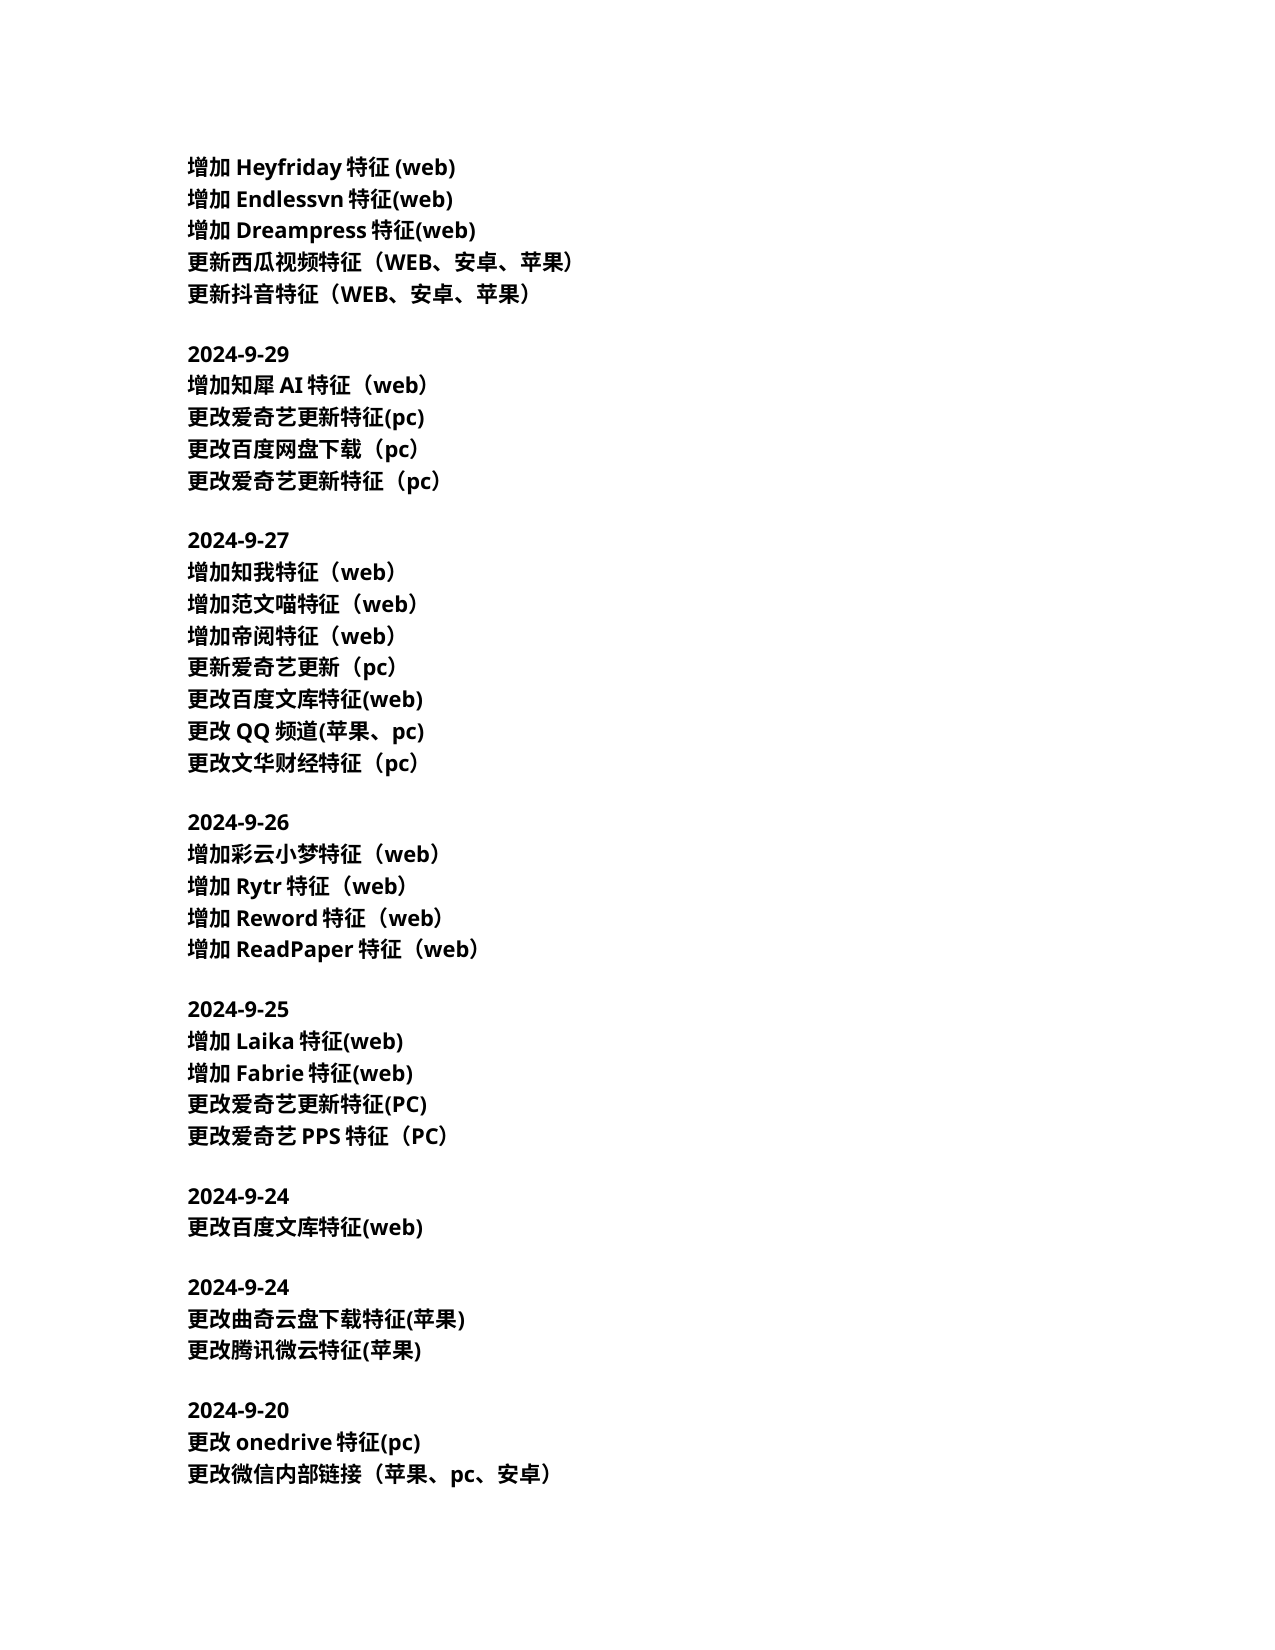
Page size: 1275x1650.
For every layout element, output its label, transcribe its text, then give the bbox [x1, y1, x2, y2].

text 更改曲奇云盘下载特征(苹果) [187, 1302, 1087, 1333]
text 增加Reword特征（web） [187, 901, 1087, 932]
text 更改爱奇艺更新特征（pc） [187, 464, 1087, 496]
text 更改百度网盘下载（pc） [187, 432, 1087, 464]
text 更改百度文库特征(web) [187, 1210, 1087, 1242]
text 更改爱奇艺更新特征(pc) [187, 400, 1087, 432]
text 2024-9-25 [187, 994, 1087, 1024]
text 更改微信内部链接（苹果、pc、安卓） [187, 1457, 1087, 1488]
text 更改onedrive特征(pc) [187, 1425, 1087, 1457]
text 更改QQ频道(苹果、pc) [187, 714, 1087, 746]
text 2024-9-24 [187, 1272, 1087, 1302]
text 增加知我特征（web） [187, 555, 1087, 587]
text 更新爱奇艺更新（pc） [187, 650, 1087, 682]
text 2024-9-29 [187, 339, 1087, 368]
text 增加Fabrie特征(web) [187, 1056, 1087, 1087]
text 更改爱奇艺更新特征(PC) [187, 1087, 1087, 1119]
text 增加Rytr特征（web） [187, 869, 1087, 901]
text 增加Laika特征(web) [187, 1024, 1087, 1056]
text 增加彩云小梦特征（web） [187, 837, 1087, 869]
text 更改百度文库特征(web) [187, 682, 1087, 714]
text 更新抖音特征（WEB、安卓、苹果） [187, 277, 1087, 309]
text 增加ReadPaper特征（web） [187, 932, 1087, 964]
text 2024-9-27 [187, 525, 1087, 555]
text 增加帝阅特征（web） [187, 619, 1087, 650]
text 更改腾讯微云特征(苹果) [187, 1333, 1087, 1365]
text 增加范文喵特征（web） [187, 587, 1087, 619]
text 2024-9-20 [187, 1395, 1087, 1425]
text 更改文华财经特征（pc） [187, 746, 1087, 777]
text 2024-9-24 [187, 1181, 1087, 1210]
text 增加Dreampress特征(web) [187, 213, 1087, 245]
text 增加Heyfriday特征 (web) [187, 150, 1087, 182]
text 更新西瓜视频特征（WEB、安卓、苹果） [187, 245, 1087, 277]
text 增加Endlessvn特征(web) [187, 182, 1087, 213]
text 2024-9-26 [187, 807, 1087, 837]
text 增加知犀AI特征（web） [187, 368, 1087, 400]
text 更改爱奇艺PPS特征（PC） [187, 1119, 1087, 1151]
